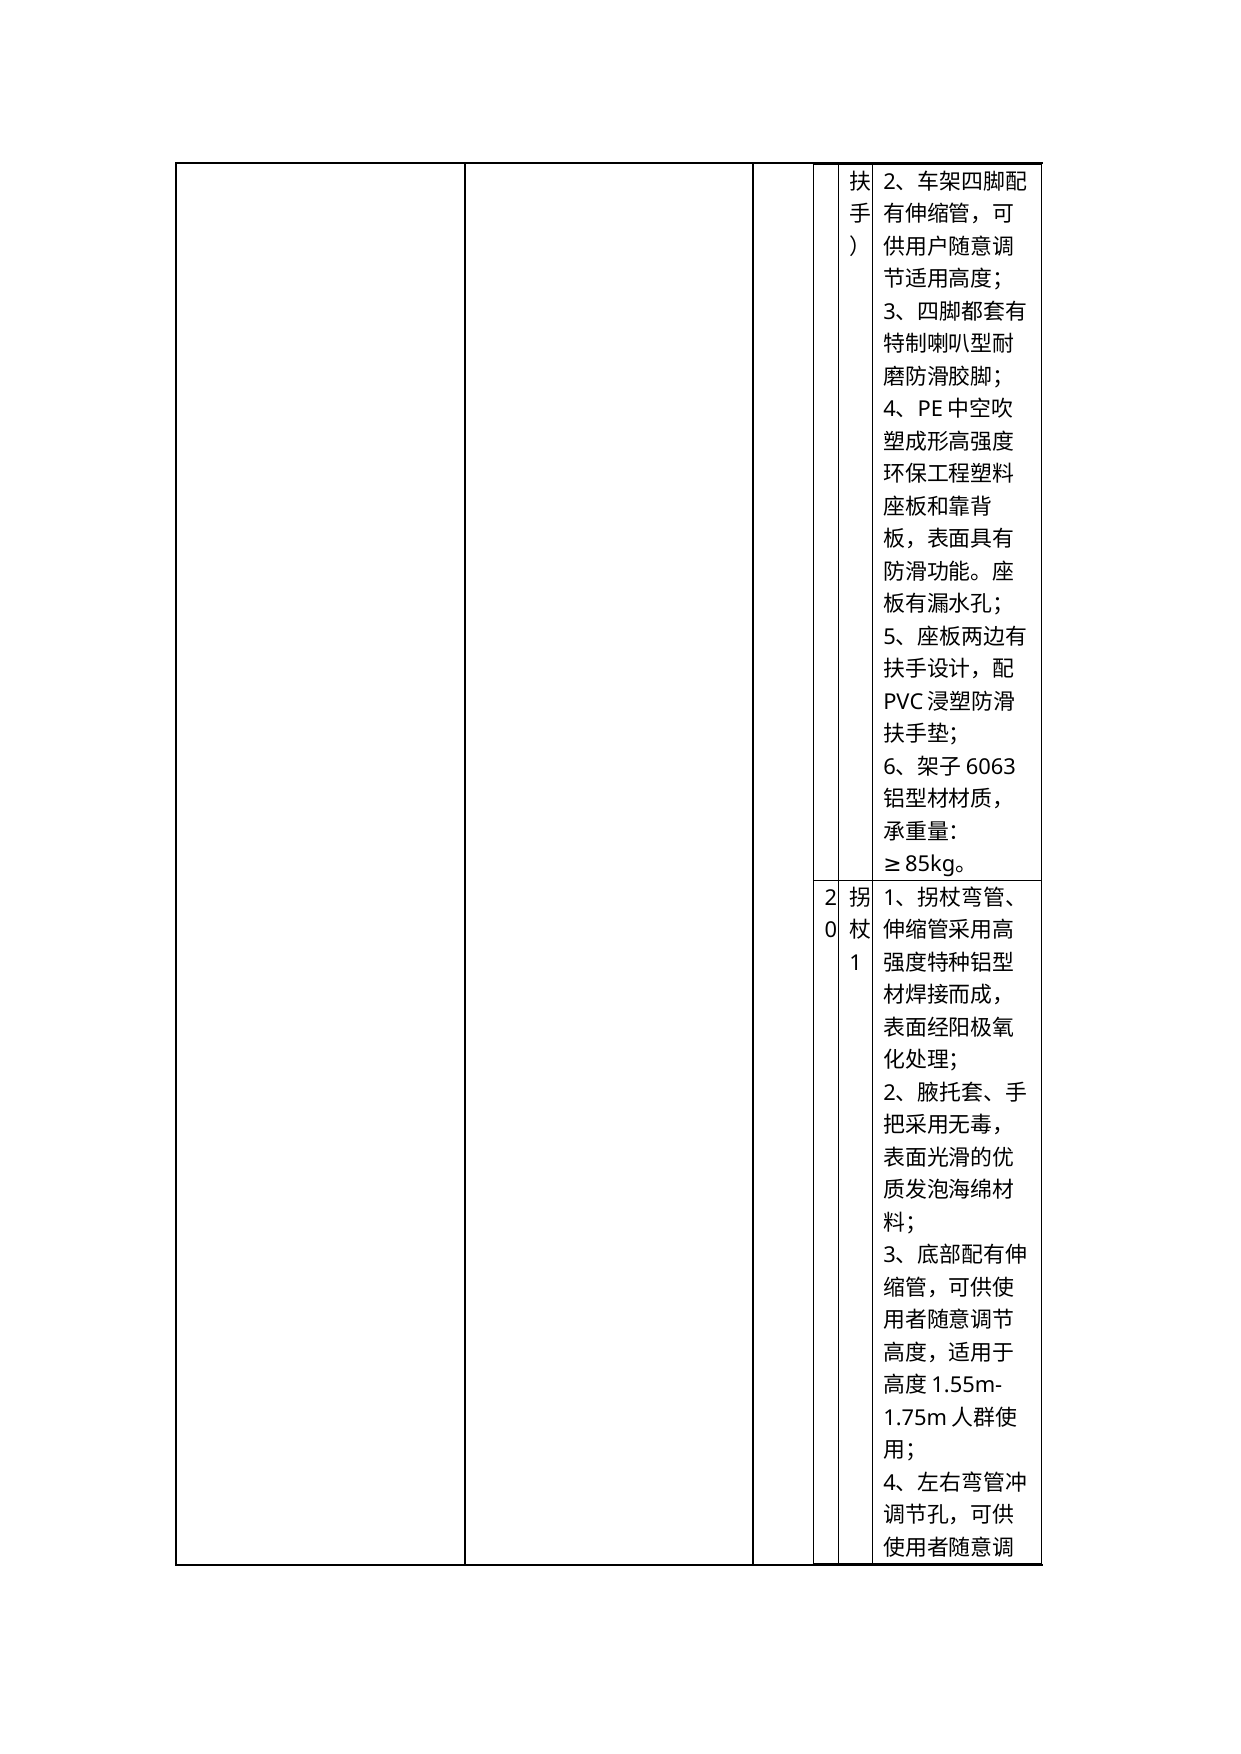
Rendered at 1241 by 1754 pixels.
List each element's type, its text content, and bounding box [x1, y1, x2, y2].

table_cell [873, 881, 1041, 1563]
table_cell [873, 165, 1041, 880]
table_cell [839, 165, 872, 880]
table_cell [754, 164, 813, 1564]
table_cell [814, 165, 838, 880]
table_cell 1 [177, 164, 464, 1564]
table_cell [814, 881, 838, 1563]
table_cell [466, 164, 752, 1564]
table_cell [839, 881, 872, 1563]
